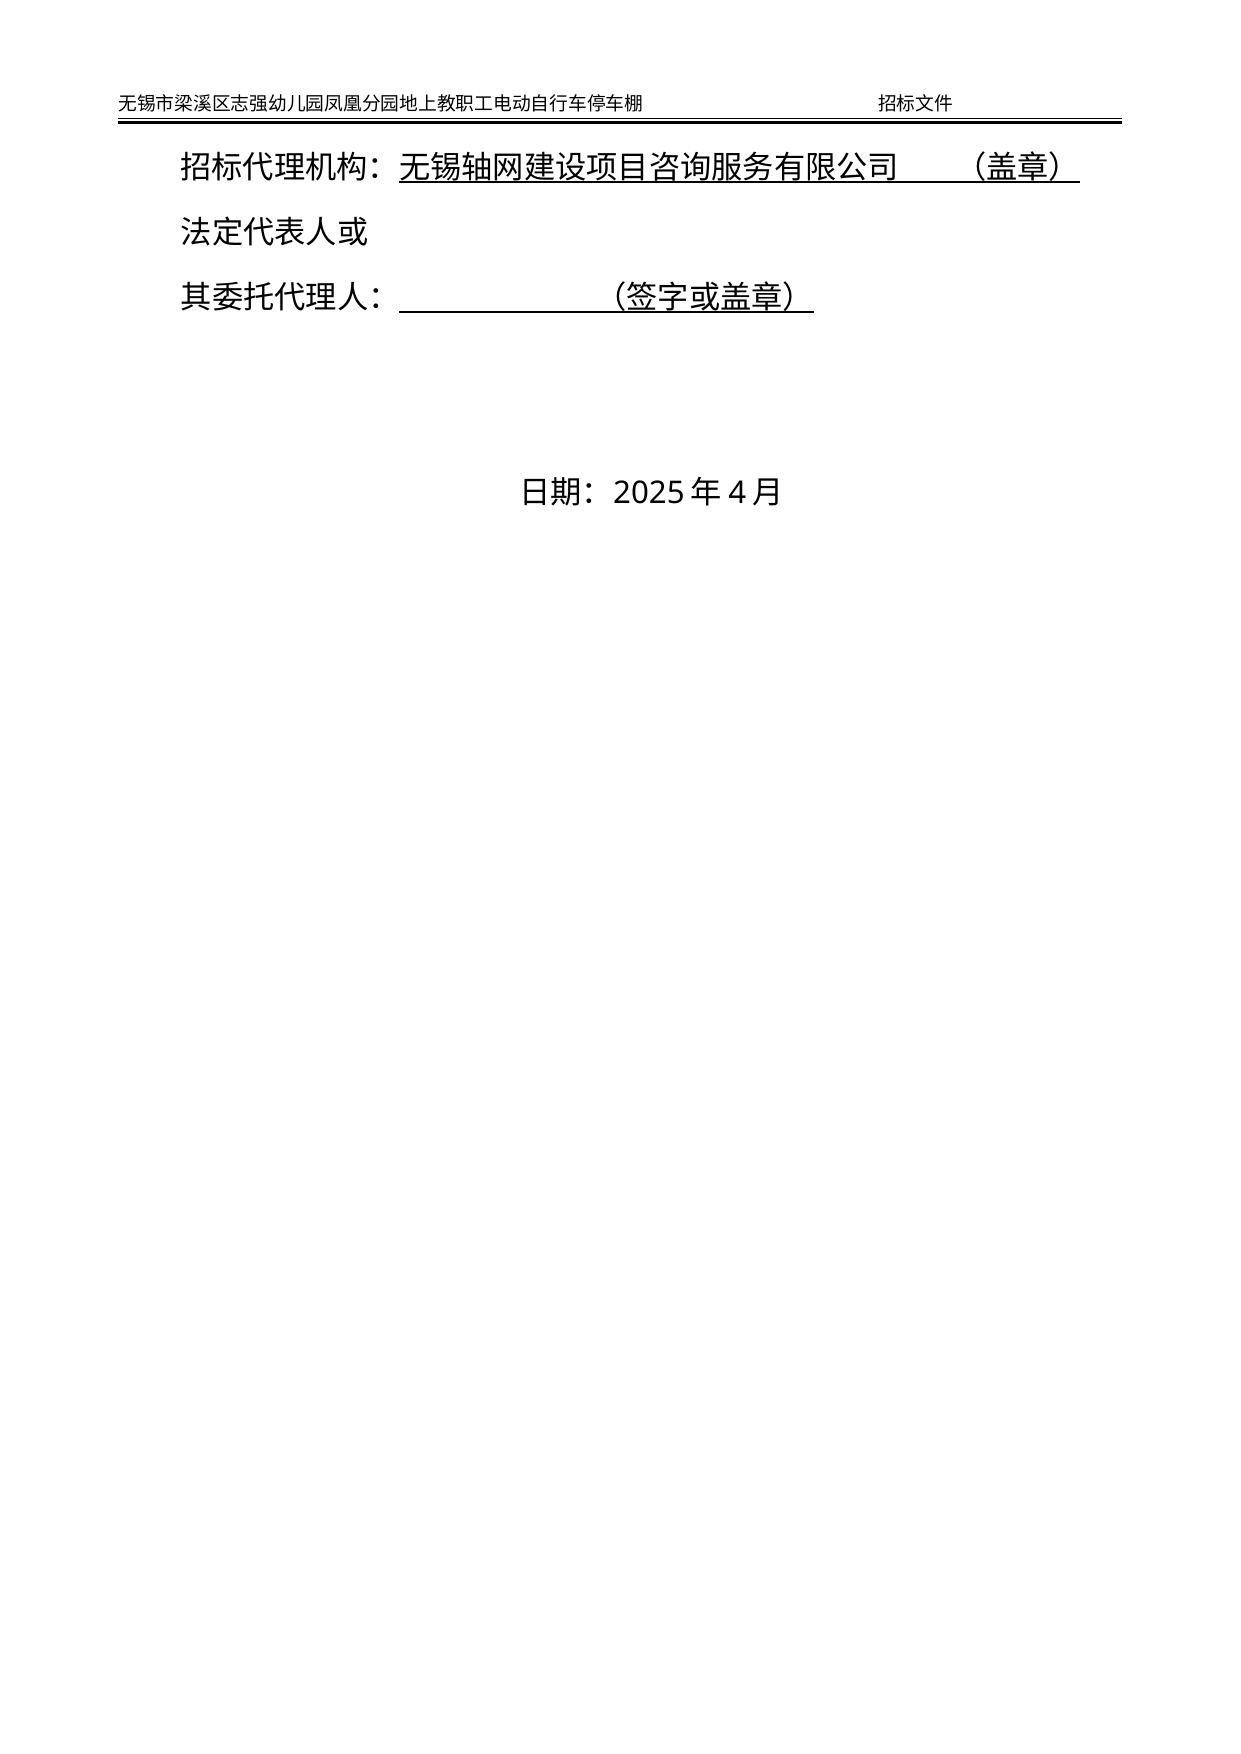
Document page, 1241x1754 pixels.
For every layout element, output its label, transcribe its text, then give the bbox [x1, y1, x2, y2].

text 其委托代理人： （签字或盖章） [118, 262, 1122, 327]
text 日期：2025年4月 [118, 457, 1122, 522]
text 法定代表人或 [118, 197, 1122, 262]
text 招标代理机构：无锡轴网建设项目咨询服务有限公司 （盖章） [180, 132, 1122, 197]
